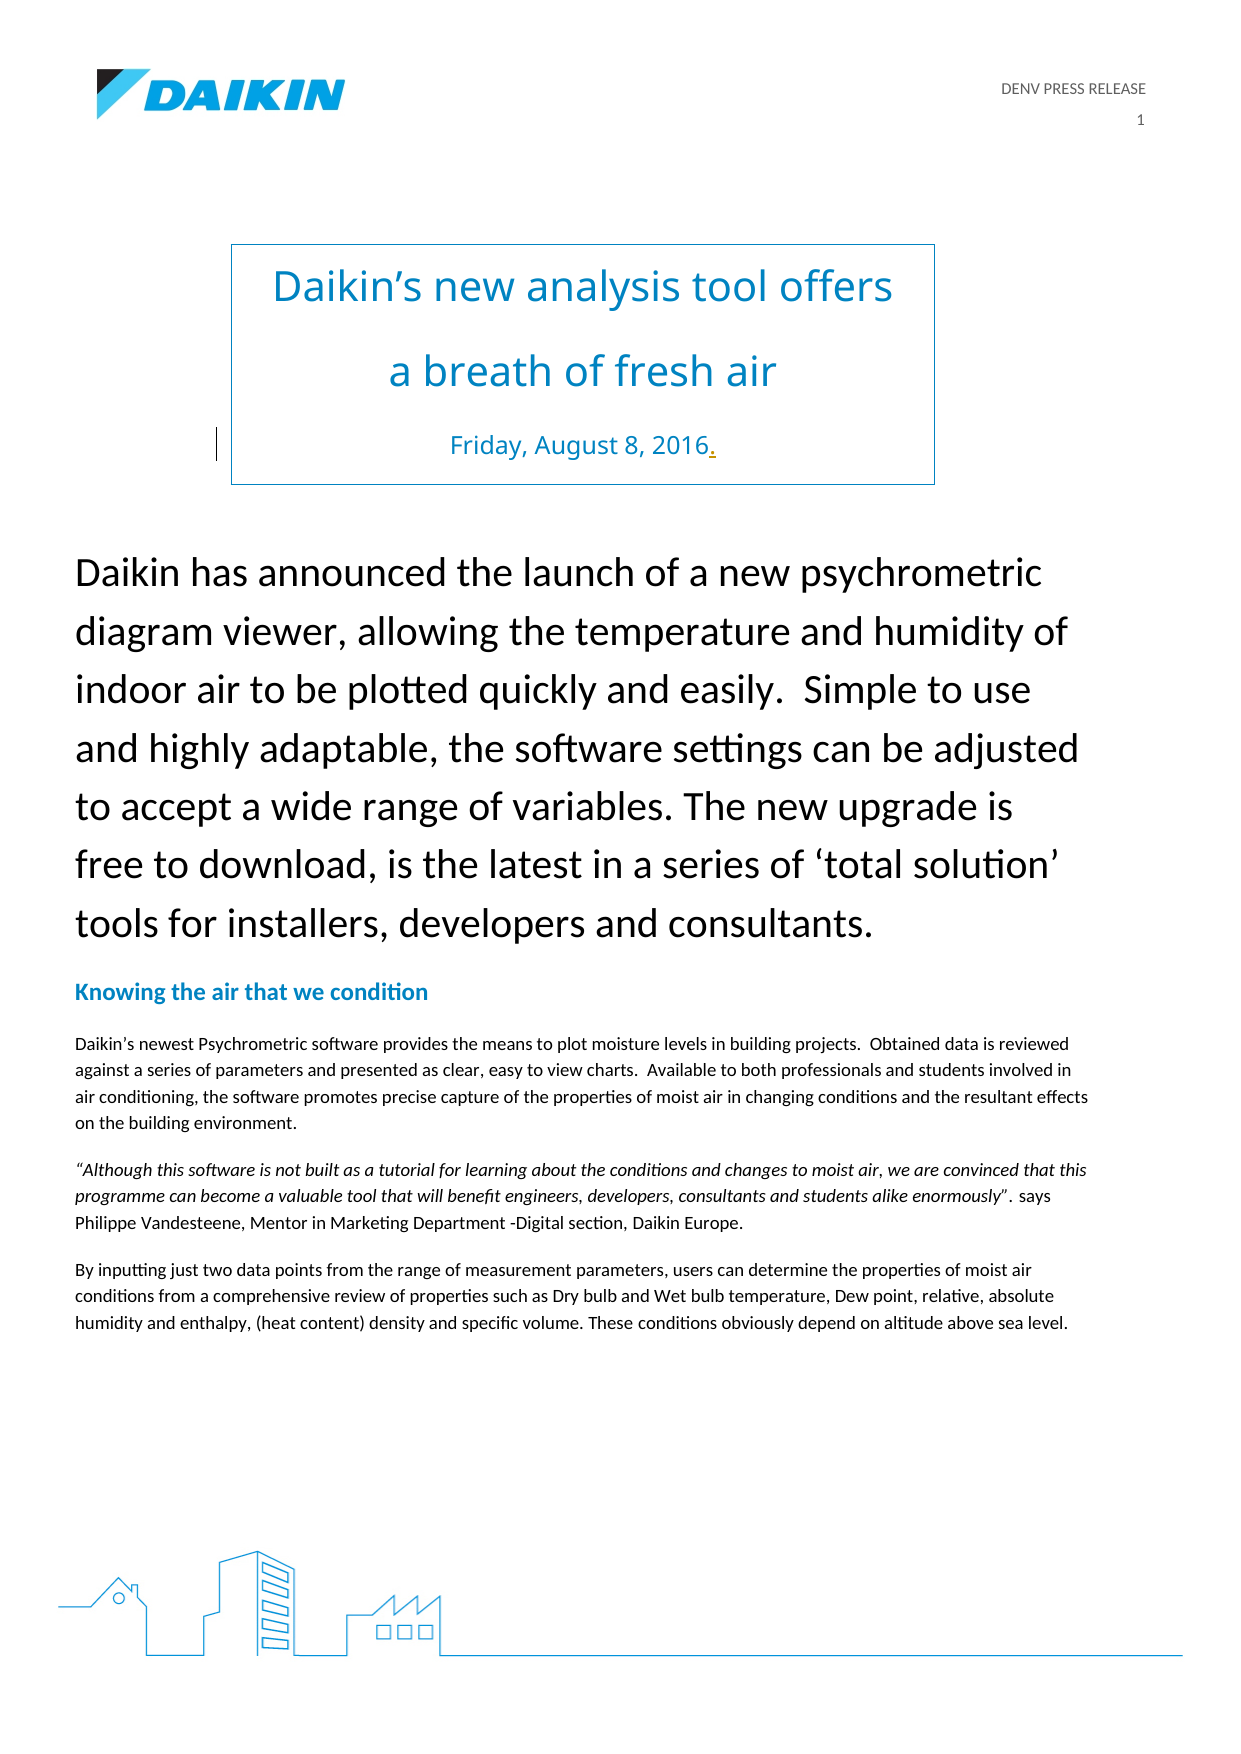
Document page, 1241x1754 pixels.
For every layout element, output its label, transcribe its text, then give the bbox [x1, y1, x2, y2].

text Daikin’s newest Psychrometric software provides the means to plot moisture levels in building projects. Obtained data is reviewed against a series of parameters and presented as clear, easy to view charts. Available to both professionals and students involved in air conditioning, the software promotes precise capture of the properties of moist air in changing conditions and the resultant effects on the building environment. [75, 1032, 1090, 1134]
text Daikin has announced the launch of a new psychrometric diagram viewer, allowing the temperature and humidity of indoor air to be plotted quickly and easily. Simple to use and highly adaptable, the software settings can be adjusted to accept a wide range of variables. The new upgrade is free to download, is the latest in a series of ‘total solution’ tools for installers, developers and consultants. [75, 546, 1090, 948]
picture [0, 1510, 1241, 1731]
text Knowing the air that we condition [75, 976, 1090, 1007]
table_header Daikin’s new analysis tool offers a breath of fresh air Friday, August 8, 2016 [232, 245, 934, 484]
picture [96, 68, 347, 122]
text “Although this software is not built as a tutorial for learning about the conditions and changes to moist air, we are convinced that this programme can become a valuable tool that will benefit engineers, developers, consultants and students alike enormously”. says Philippe Vandesteene, Mentor in Marketing Department -Digital section, Daikin Europe. [75, 1158, 1090, 1234]
text By inputting just two data points from the range of measurement parameters, users can determine the properties of moist air conditions from a comprehensive review of properties such as Dry bulb and Wet bulb temperature, Dew point, relative, absolute humidity and enthalpy, (heat content) density and specific volume. These conditions obviously depend on altitude above sea level. [75, 1258, 1090, 1334]
